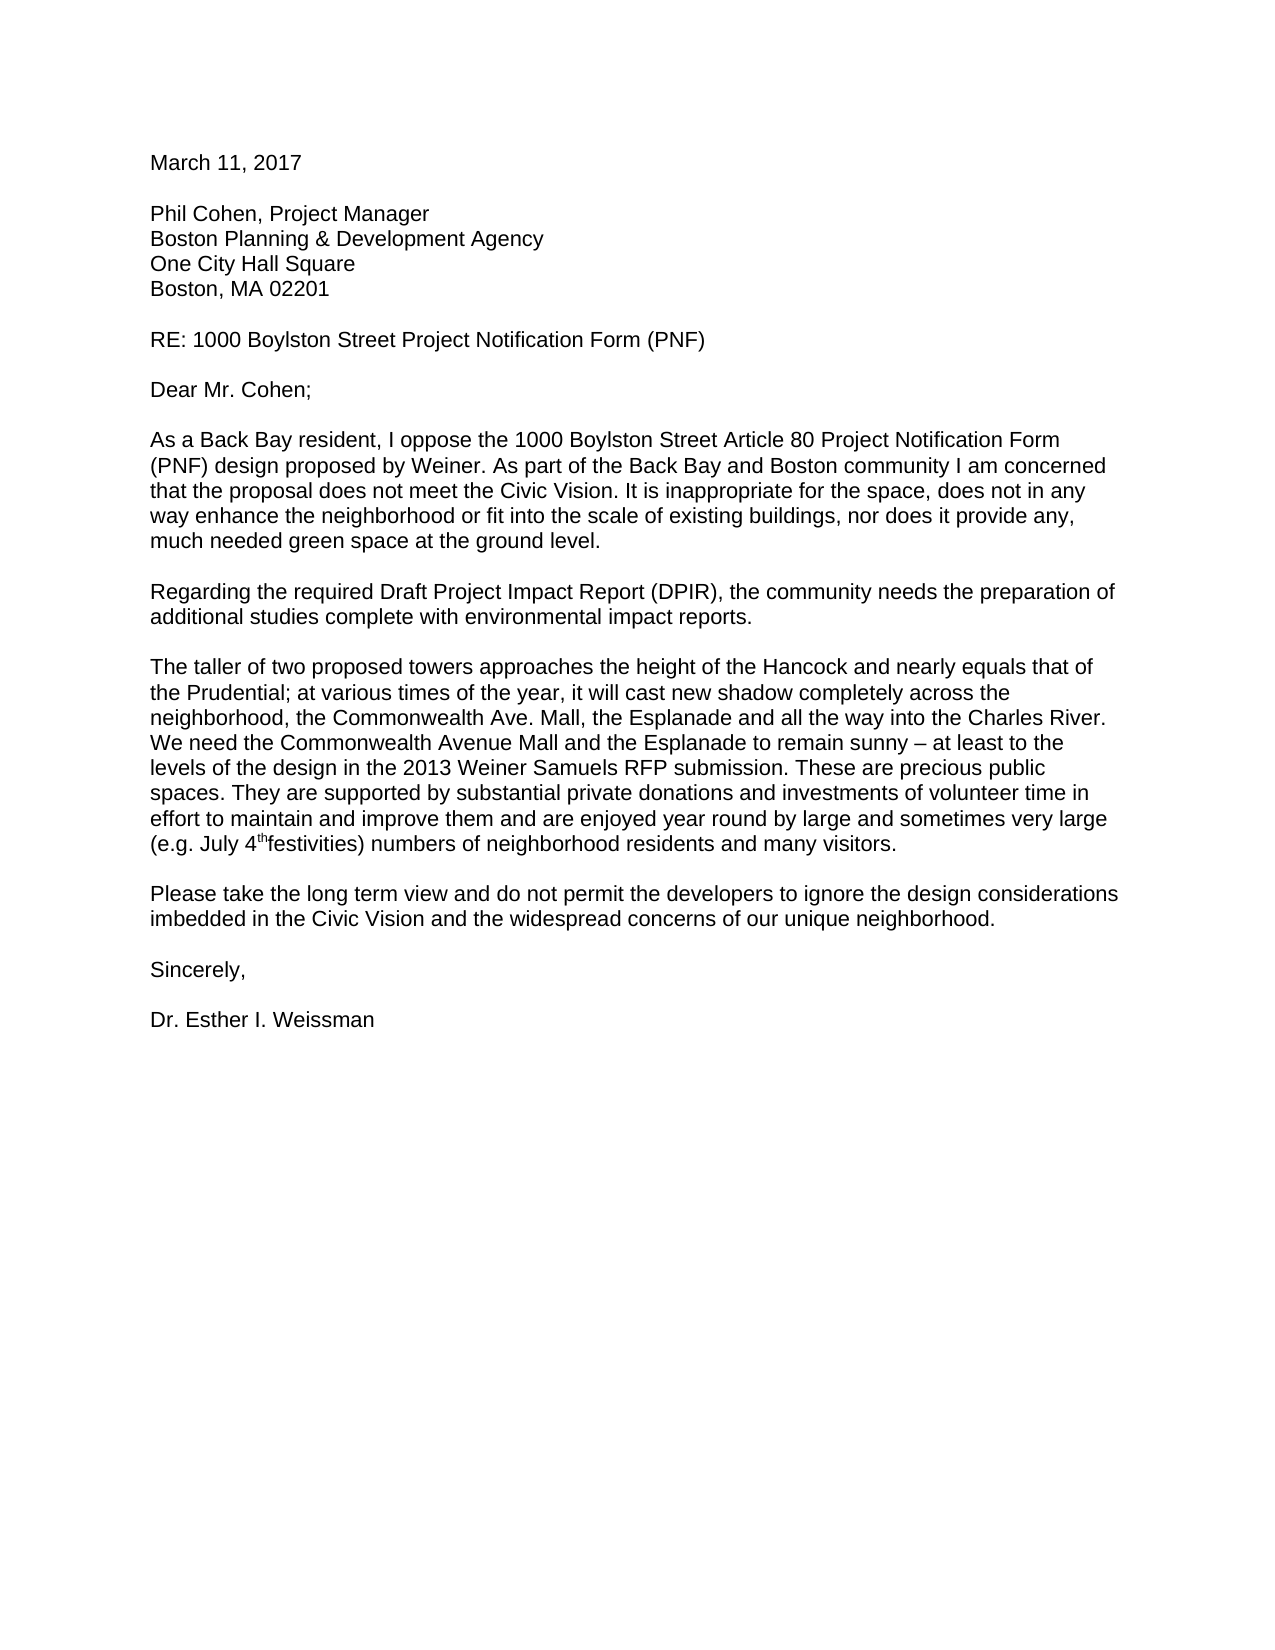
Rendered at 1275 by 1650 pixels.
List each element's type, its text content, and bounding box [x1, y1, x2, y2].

text Dear Mr. Cohen; [150, 377, 1125, 402]
text March 11, 2017 [150, 150, 1125, 175]
text Dr. Esther I. Weissman [150, 1007, 1125, 1032]
text Boston Planning & Development Agency [150, 226, 1125, 251]
text Regarding the required Draft Project Impact Report (DPIR), the community needs the preparation of additional studies complete with environmental impact reports. [150, 578, 1125, 629]
text One City Hall Square [150, 251, 1125, 276]
text Please take the long term view and do not permit the developers to ignore the design considerations imbedded in the Civic Vision and the widespread concerns of our unique neighborhood. [150, 881, 1125, 931]
text Boston, MA 02201 [150, 276, 1125, 301]
text As a Back Bay resident, I oppose the 1000 Boylston Street Article 80 Project Notification Form (PNF) design proposed by Weiner. As part of the Back Bay and Boston community I am concerned that the proposal does not meet the Civic Vision. It is inappropriate for the space, does not in any way enhance the neighborhood or fit into the scale of existing buildings, nor does it provide any, much needed green space at the ground level. [150, 427, 1125, 553]
text Sincerely, [150, 957, 1125, 982]
text The taller of two proposed towers approaches the height of the Hancock and nearly equals that of the Prudential; at various times of the year, it will cast new shadow completely across the neighborhood, the Commonwealth Ave. Mall, the Esplanade and all the way into the Charles River. We need the Commonwealth Avenue Mall and the Esplanade to remain sunny – at least to the levels of the design in the 2013 Weiner Samuels RFP submission. These are precious public spaces. They are supported by substantial private donations and investments of volunteer time in effort to maintain and improve them and are enjoyed year round by large and sometimes very large (e.g. July 4thfestivities) numbers of neighborhood residents and many visitors. [150, 654, 1125, 856]
text RE: 1000 Boylston Street Project Notification Form (PNF) [150, 326, 1125, 352]
text Phil Cohen, Project Manager [150, 200, 1125, 226]
